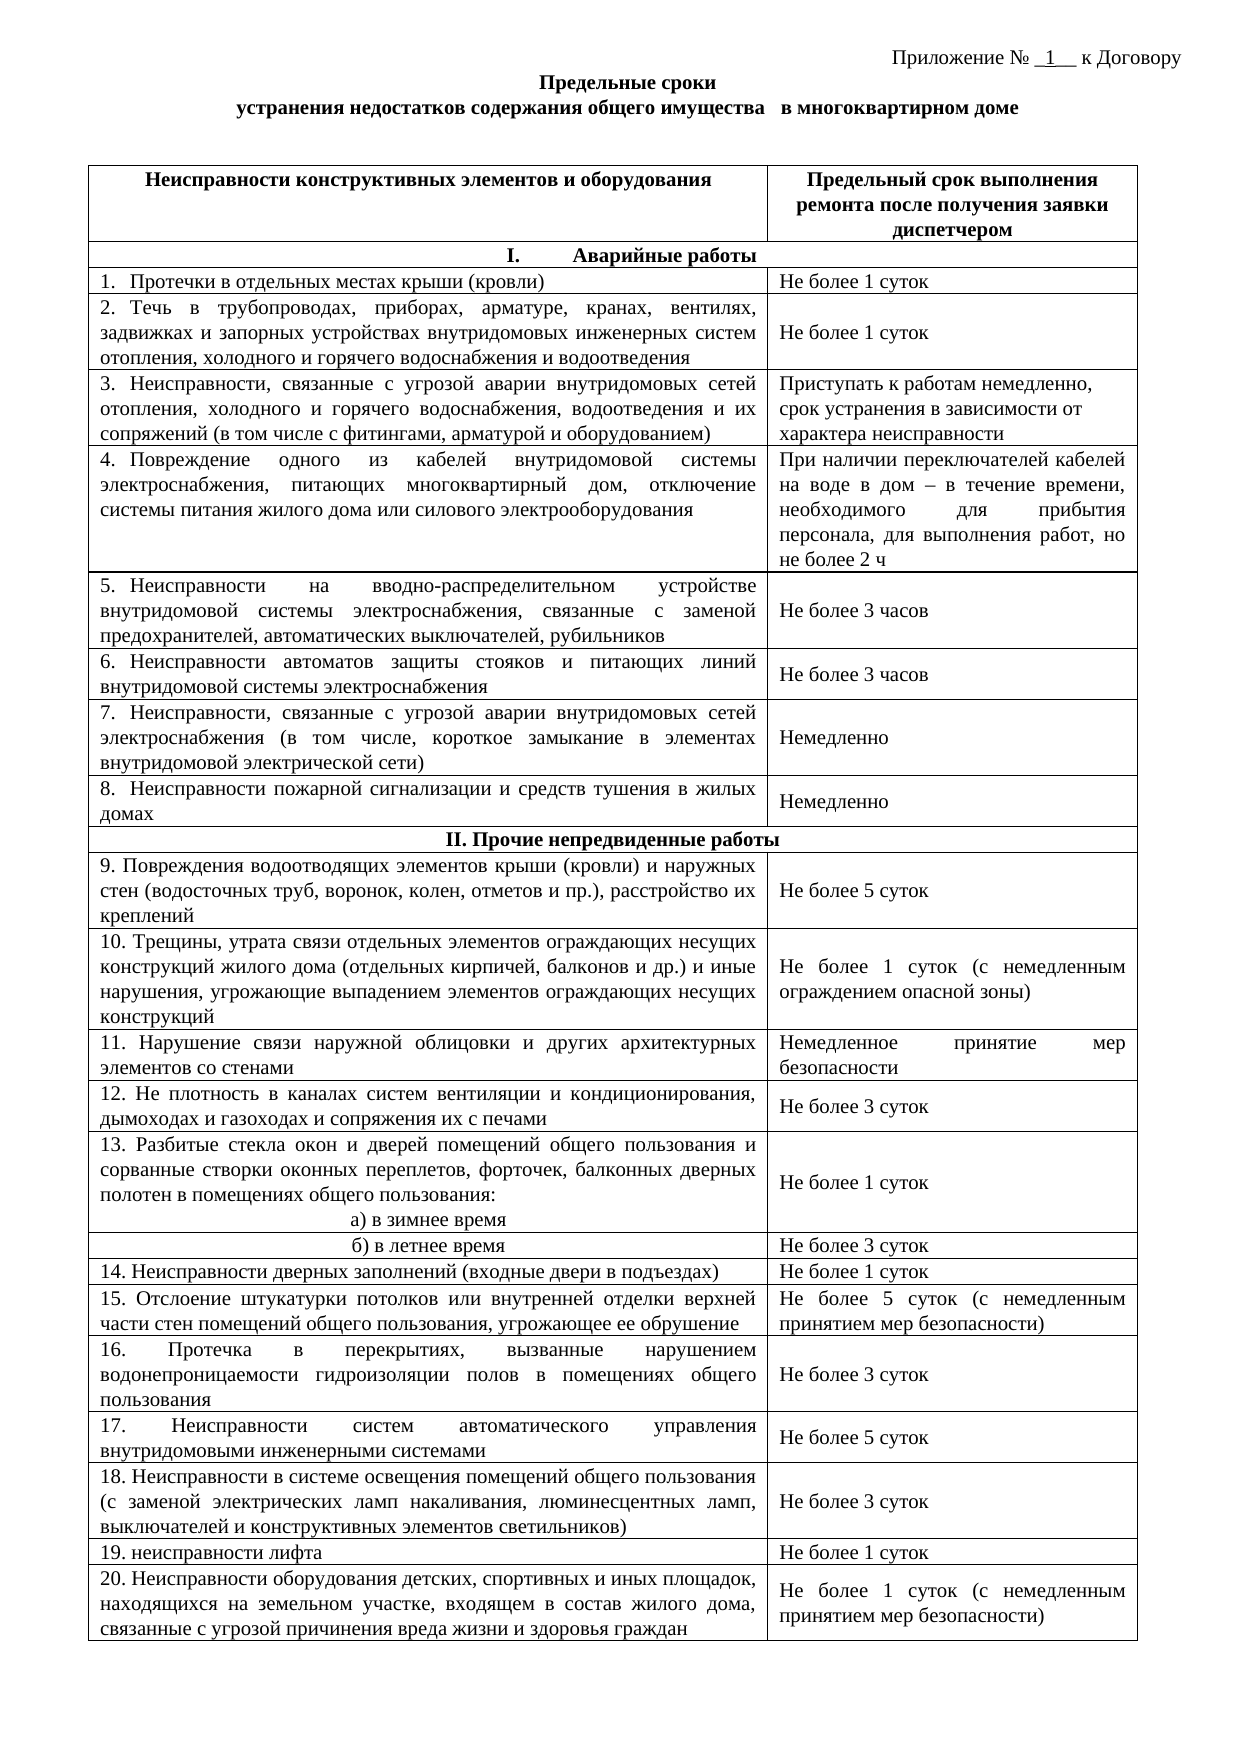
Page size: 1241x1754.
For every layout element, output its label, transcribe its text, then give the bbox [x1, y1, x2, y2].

table_cell 19. неисправности лифта [89, 1539, 767, 1564]
table_cell Аварийные работы [89, 242, 1137, 267]
table_cell 17. Неисправности систем автоматического управления внутридомовыми инженерными системами [89, 1412, 767, 1462]
table_cell Неисправности на вводно-распределительном устройстве внутридомовой системы электроснабжения, связанные с заменой предохранителей, автоматических выключателей, рубильников [89, 573, 767, 647]
table_cell Протечки в отдельных местах крыши (кровли) [89, 268, 767, 293]
table_cell Неисправности автоматов защиты стояков и питающих линий внутридомовой системы электроснабжения [89, 649, 767, 698]
table_cell II. Прочие непредвиденные работы [89, 827, 1137, 852]
table_cell Не более 1 суток [768, 294, 1137, 369]
table_cell Не более 3 часов [768, 649, 1137, 698]
table_cell Не более 5 суток (с немедленным принятием мер безопасности) [768, 1285, 1137, 1335]
table_cell 9. Повреждения водоотводящих элементов крыши (кровли) и наружных стен (водосточных труб, воронок, колен, отметов и пр.), расстройство их креплений [89, 853, 767, 928]
table_cell Немедленно [768, 700, 1137, 774]
table_cell Не более 1 суток [768, 1132, 1137, 1232]
table_cell При наличии переключателей кабелей на воде в дом – в течение времени, необходимого для прибытия персонала, для выполнения работ, но не более 2 ч [768, 446, 1137, 571]
table_cell Не более 3 суток [768, 1081, 1137, 1131]
table_cell Течь в трубопроводах, приборах, арматуре, кранах, вентилях, задвижках и запорных устройствах внутридомовых инженерных систем отопления, холодного и горячего водоснабжения и водоотведения [89, 294, 767, 369]
list Предельные сроки [74, 69, 1181, 94]
table_cell Не более 5 суток [768, 1412, 1137, 1462]
table_cell Не более 1 суток [768, 1539, 1137, 1564]
table_cell Неисправности, связанные с угрозой аварии внутридомовых сетей отопления, холодного и горячего водоснабжения, водоотведения и их сопряжений (в том числе с фитингами, арматурой и оборудованием) [89, 370, 767, 445]
table_cell Неисправности, связанные с угрозой аварии внутридомовых сетей электроснабжения (в том числе, короткое замыкание в элементах внутридомовой электрической сети) [89, 700, 767, 774]
table_cell Не более 3 суток [768, 1336, 1137, 1411]
table_cell Не более 1 суток [768, 1259, 1137, 1284]
table_cell 14. Неисправности дверных заполнений (входные двери в подъездах) [89, 1259, 767, 1284]
table_cell Повреждение одного из кабелей внутридомовой системы электроснабжения, питающих многоквартирный дом, отключение системы питания жилого дома или силового электрооборудования [89, 446, 767, 571]
table_cell Не более 5 суток [768, 853, 1137, 928]
table_cell Приступать к работам немедленно, срок устранения в зависимости от характера неисправности [768, 370, 1137, 445]
table_cell 12. Не плотность в каналах систем вентиляции и кондиционирования, дымоходах и газоходах и сопряжения их с печами [89, 1081, 767, 1131]
table_cell б) в летнее время [89, 1233, 767, 1258]
table_cell 20. Неисправности оборудования детских, спортивных и иных площадок, находящихся на земельном участке, входящем в состав жилого дома, связанные с угрозой причинения вреда жизни и здоровья граждан [89, 1565, 767, 1640]
table_cell 10. Трещины, утрата связи отдельных элементов ограждающих несущих конструкций жилого дома (отдельных кирпичей, балконов и др.) и иные нарушения, угрожающие выпадением элементов ограждающих несущих конструкций [89, 929, 767, 1029]
table_cell Немедленно [768, 776, 1137, 826]
table_cell 16. Протечка в перекрытиях, вызванные нарушением водонепроницаемости гидроизоляции полов в помещениях общего пользования [89, 1336, 767, 1411]
list устранения недостатков содержания общего имущества в многоквартирном доме [74, 94, 1181, 119]
table_cell Не более 3 суток [768, 1233, 1137, 1258]
table_cell Не более 1 суток (с немедленным принятием мер безопасности) [768, 1565, 1137, 1640]
table_cell 15. Отслоение штукатурки потолков или внутренней отделки верхней части стен помещений общего пользования, угрожающее ее обрушение [89, 1285, 767, 1335]
table_header Неисправности конструктивных элементов и оборудования [89, 166, 767, 241]
table_cell Немедленное принятие мер безопасности [768, 1030, 1137, 1080]
table_cell Не более 1 суток (с немедленным ограждением опасной зоны) [768, 929, 1137, 1029]
table_cell Не более 3 часов [768, 573, 1137, 647]
table_cell 11. Нарушение связи наружной облицовки и других архитектурных элементов со стенами [89, 1030, 767, 1080]
list Приложение № _1__ к Договору [74, 44, 1181, 69]
table_cell Не более 3 суток [768, 1463, 1137, 1538]
table_cell Не более 1 суток [768, 268, 1137, 293]
table_cell 18. Неисправности в системе освещения помещений общего пользования (с заменой электрических ламп накаливания, люминесцентных ламп, выключателей и конструктивных элементов светильников) [89, 1463, 767, 1538]
table_cell Неисправности пожарной сигнализации и средств тушения в жилых домах [89, 776, 767, 826]
table_header Предельный срок выполнения ремонта после получения заявки диспетчером [768, 166, 1137, 241]
table_cell 13. Разбитые стекла окон и дверей помещений общего пользования и сорванные створки оконных переплетов, форточек, балконных дверных полотен в помещениях общего пользования: а) в зимнее время [89, 1132, 767, 1232]
